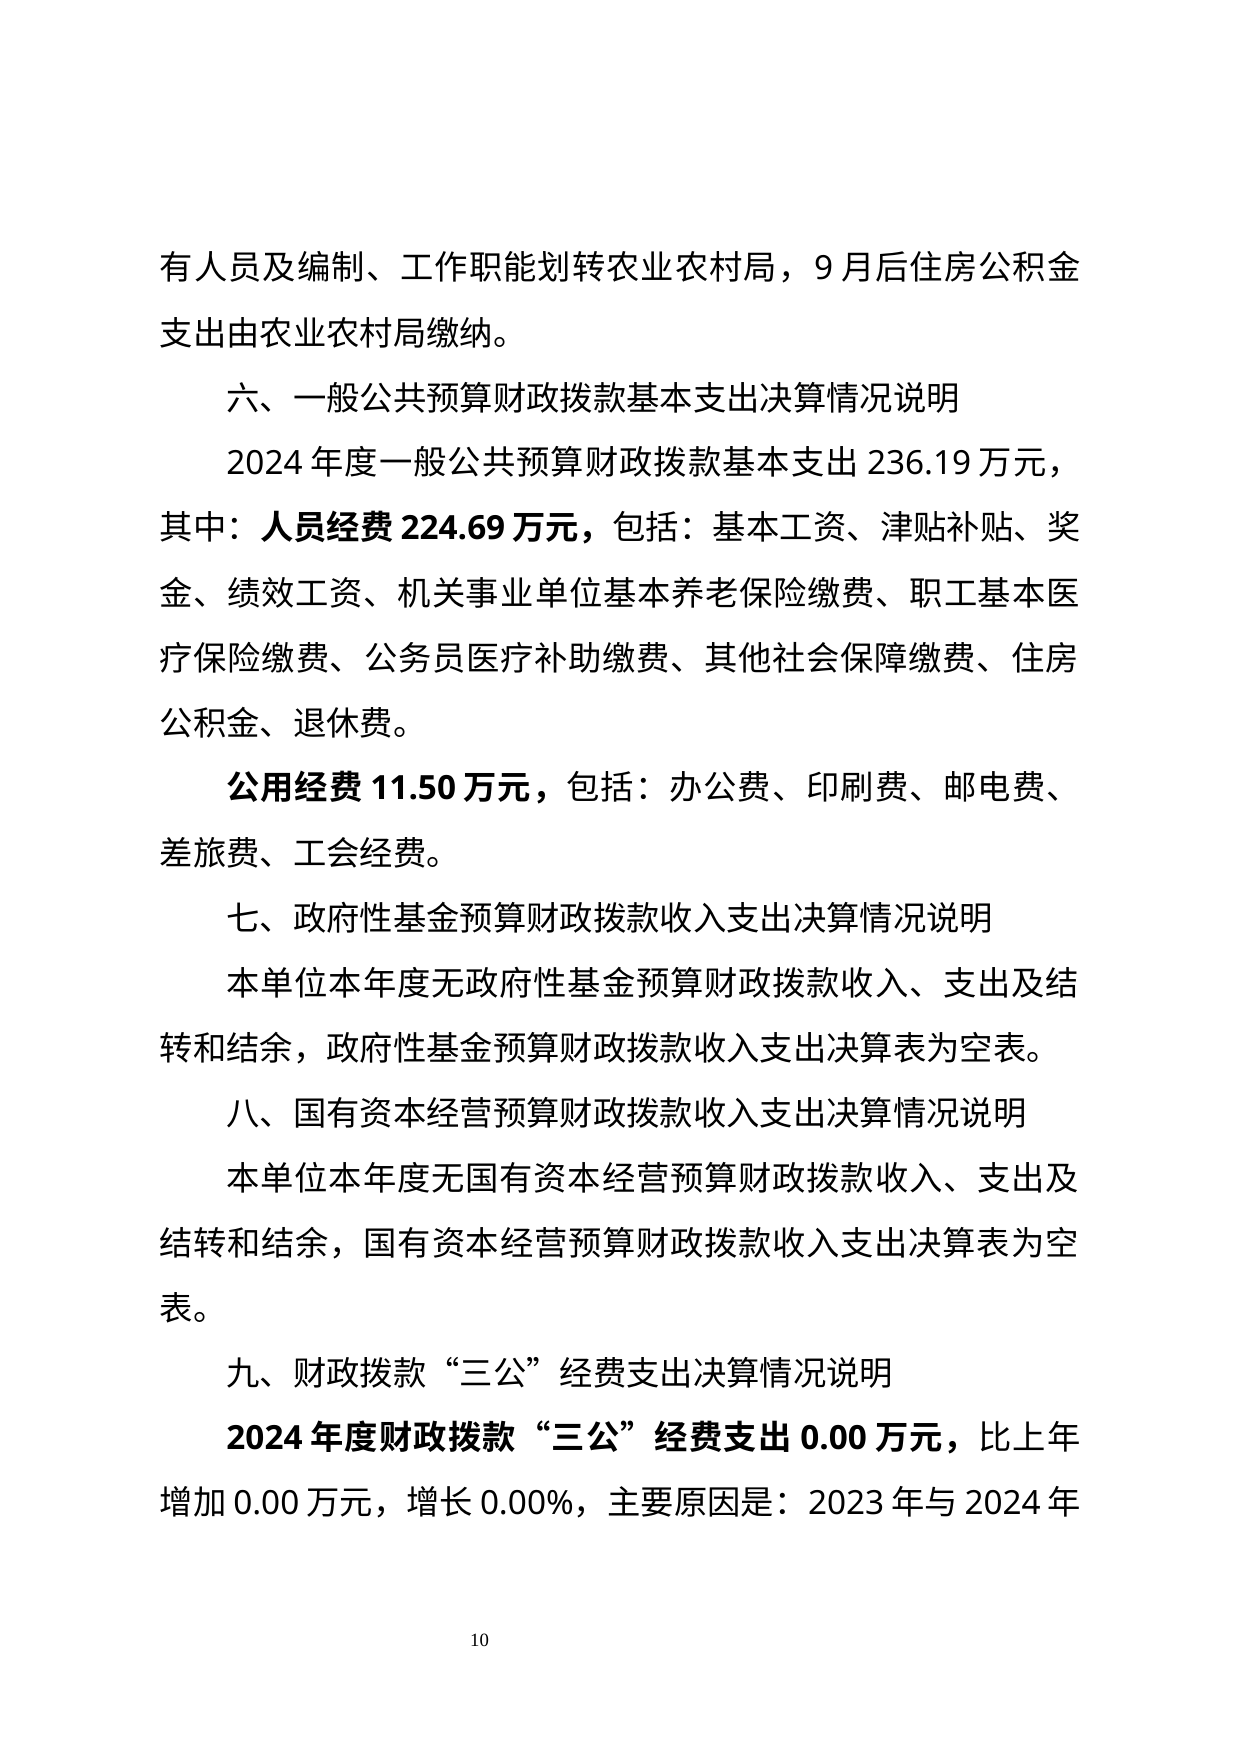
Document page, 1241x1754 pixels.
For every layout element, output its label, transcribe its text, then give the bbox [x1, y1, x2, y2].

text 2024年度一般公共预算财政拨款基本支出236.19万元，其中：人员经费224.69万元，包括：基本工资、津贴补贴、奖金、绩效工资、机关事业单位基本养老保险缴费、职工基本医疗保险缴费、公务员医疗补助缴费、其他社会保障缴费、住房公积金、退休费。 [159, 428, 1081, 753]
text 九、财政拨款“三公”经费支出决算情况说明 [159, 1338, 1081, 1403]
text 六、一般公共预算财政拨款基本支出决算情况说明 [159, 363, 1081, 428]
text 本单位本年度无政府性基金预算财政拨款收入、支出及结转和结余，政府性基金预算财政拨款收入支出决算表为空表。 [159, 948, 1081, 1078]
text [159, 233, 1081, 363]
text 八、国有资本经营预算财政拨款收入支出决算情况说明 [159, 1078, 1081, 1143]
text 公用经费11.50万元，包括：办公费、印刷费、邮电费、差旅费、工会经费。 [159, 753, 1081, 883]
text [159, 1403, 1081, 1533]
text 本单位本年度无国有资本经营预算财政拨款收入、支出及结转和结余，国有资本经营预算财政拨款收入支出决算表为空表。 [159, 1143, 1081, 1338]
text 七、政府性基金预算财政拨款收入支出决算情况说明 [159, 883, 1081, 948]
